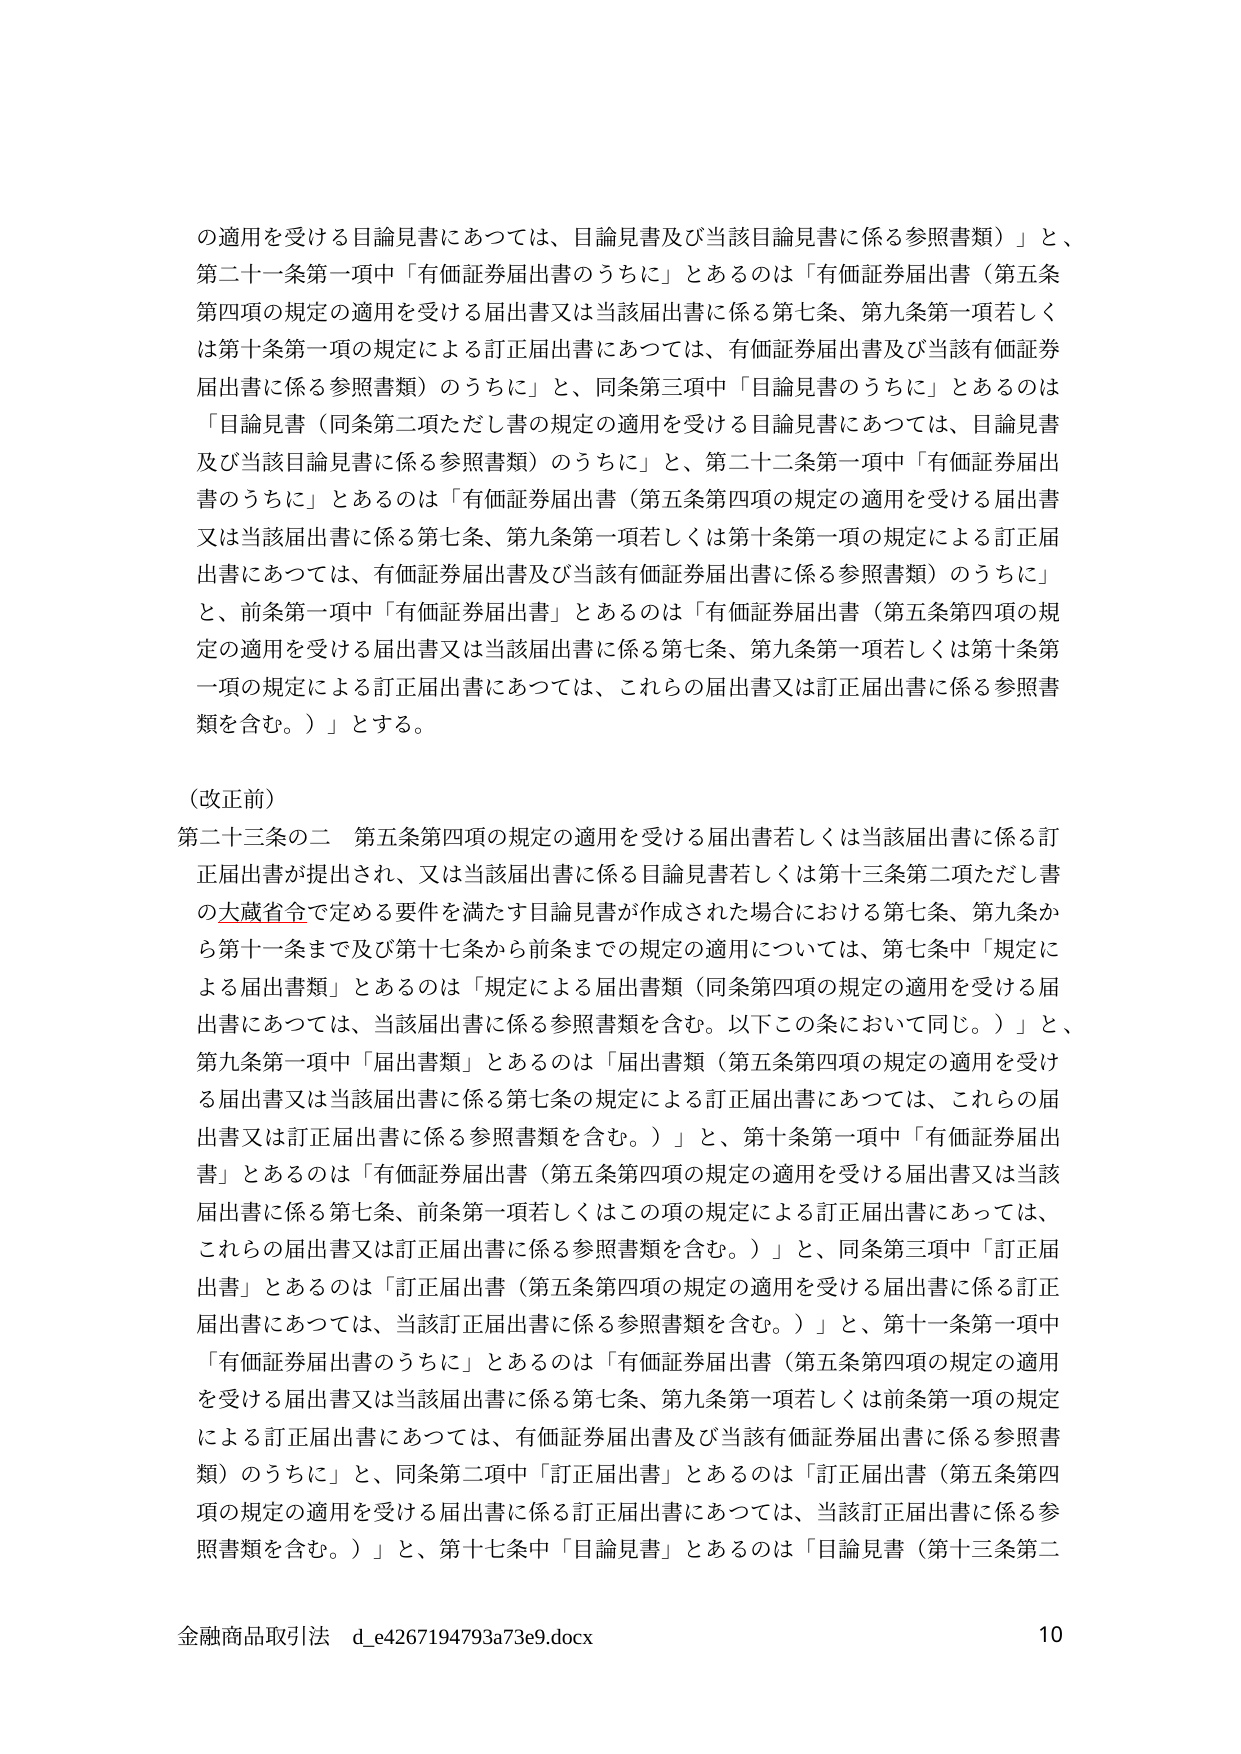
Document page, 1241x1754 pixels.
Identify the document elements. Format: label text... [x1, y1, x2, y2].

text （改正前） [177, 779, 1063, 817]
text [177, 817, 1063, 1567]
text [177, 217, 1063, 742]
